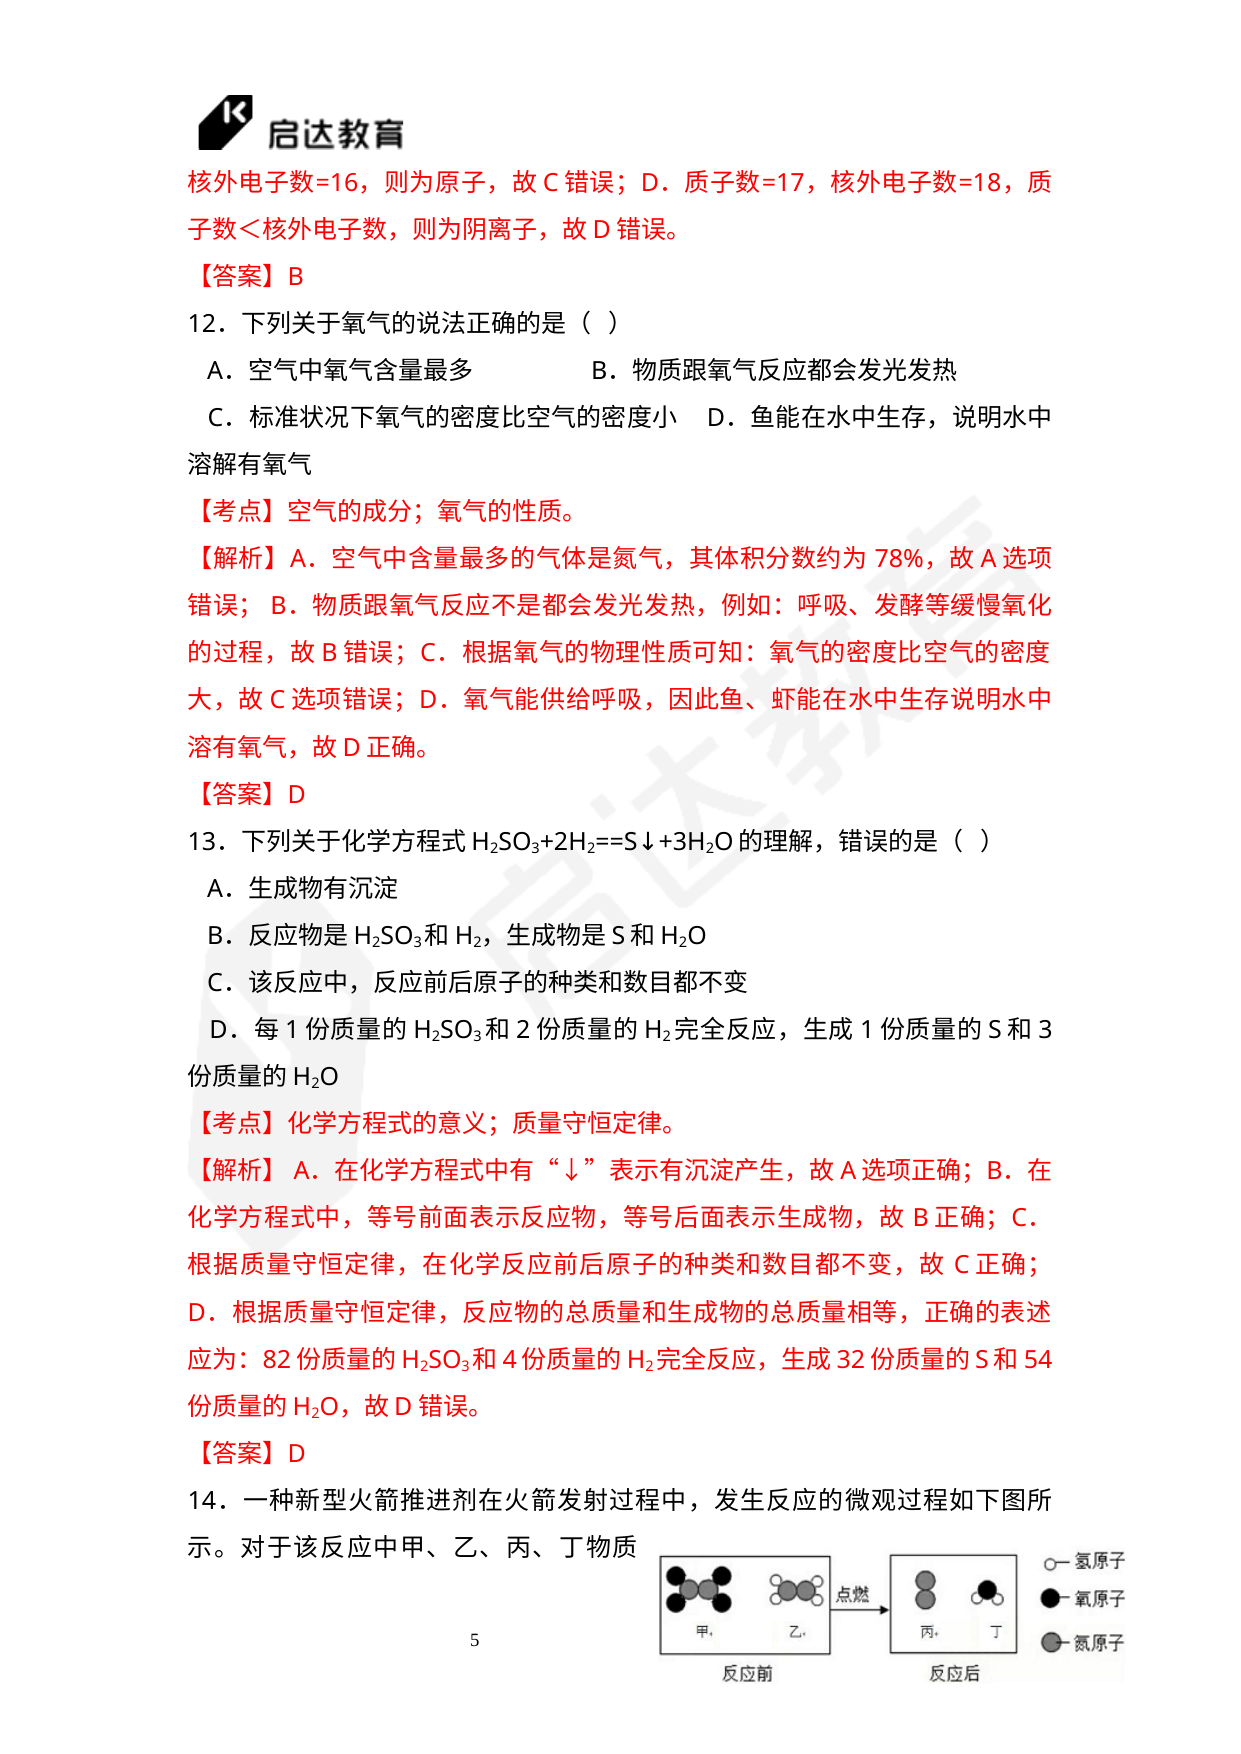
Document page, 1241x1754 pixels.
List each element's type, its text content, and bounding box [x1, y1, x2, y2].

text 【答案】D [187, 1433, 1053, 1469]
text 【解析】A．空气中含量最多的气体是氮气，其体积分数约为78%，故A选项错误； B．物质跟氧气反应不是都会发光发热，例如：呼吸、发酵等缓慢氧化的过程，故B错误；C．根据氧气的物理性质可知：氧气的密度比空气的密度大，故C选项错误；D．氧气能供给呼吸，因此鱼、虾能在水中生存说明水中溶有氧气，故D正确。 [187, 539, 1053, 763]
text 14．一种新型火箭推进剂在火箭发射过程中，发生反应的微观过程如下图所示。对于该反应中甲、乙、丙、丁物质类别的判断，错误的是（ ） [187, 1480, 1053, 1564]
text A．空气中氧气含量最多 B．物质跟氧气反应都会发光发热 [187, 350, 1053, 387]
text 【解析】 A．在化学方程式中有“↓”表示有沉淀产生，故A选项正确；B．在化学方程式中，等号前面表示反应物，等号后面表示生成物，故 B正确；C．根据质量守恒定律，在化学反应前后原子的种类和数目都不变，故 C正确；D．根据质量守恒定律，反应物的总质量和生成物的总质量相等，正确的表述应为：82份质量的H2SO3和4份质量的H2完全反应，生成32份质量的S和54份质量的H2O，故D 错误。 [187, 1151, 1053, 1422]
text 【考点】空气的成分；氧气的性质。 [187, 492, 1053, 528]
text C．标准状况下氧气的密度比空气的密度小 D．鱼能在水中生存，说明水中溶解有氧气 [187, 397, 1053, 481]
text 【解析】A．质子数=核外电子数=10，则为原子，故 A错误；B．质子数=12，核外电子数=10，质子数＞核外电子数，则为阳离子，故B正确；C．质子数=核外电子数=16，则为原子，故C错误；D．质子数=17，核外电子数=18，质子数＜核外电子数，则为阴离子，故D错误。 [187, 162, 1053, 245]
picture [657, 1543, 1126, 1684]
text D．每1份质量的H2SO3和2份质量的H2完全反应，生成1份质量的S和3份质量的H2O [187, 1009, 1053, 1093]
text 【考点】化学方程式的意义；质量守恒定律。 [187, 1104, 1053, 1140]
text 【答案】D [187, 774, 1053, 810]
picture [198, 95, 404, 150]
text 【答案】B [187, 256, 1053, 292]
text 13．下列关于化学方程式H2SO3+2H2==S↓+3H2O的理解，错误的是（ ） [187, 821, 1053, 857]
text C．该反应中，反应前后原子的种类和数目都不变 [187, 962, 1053, 999]
text B．反应物是H2SO3和H2，生成物是S和H2O [187, 915, 1053, 952]
text A．生成物有沉淀 [187, 868, 1053, 904]
text 12．下列关于氧气的说法正确的是（ ） [187, 303, 1053, 339]
